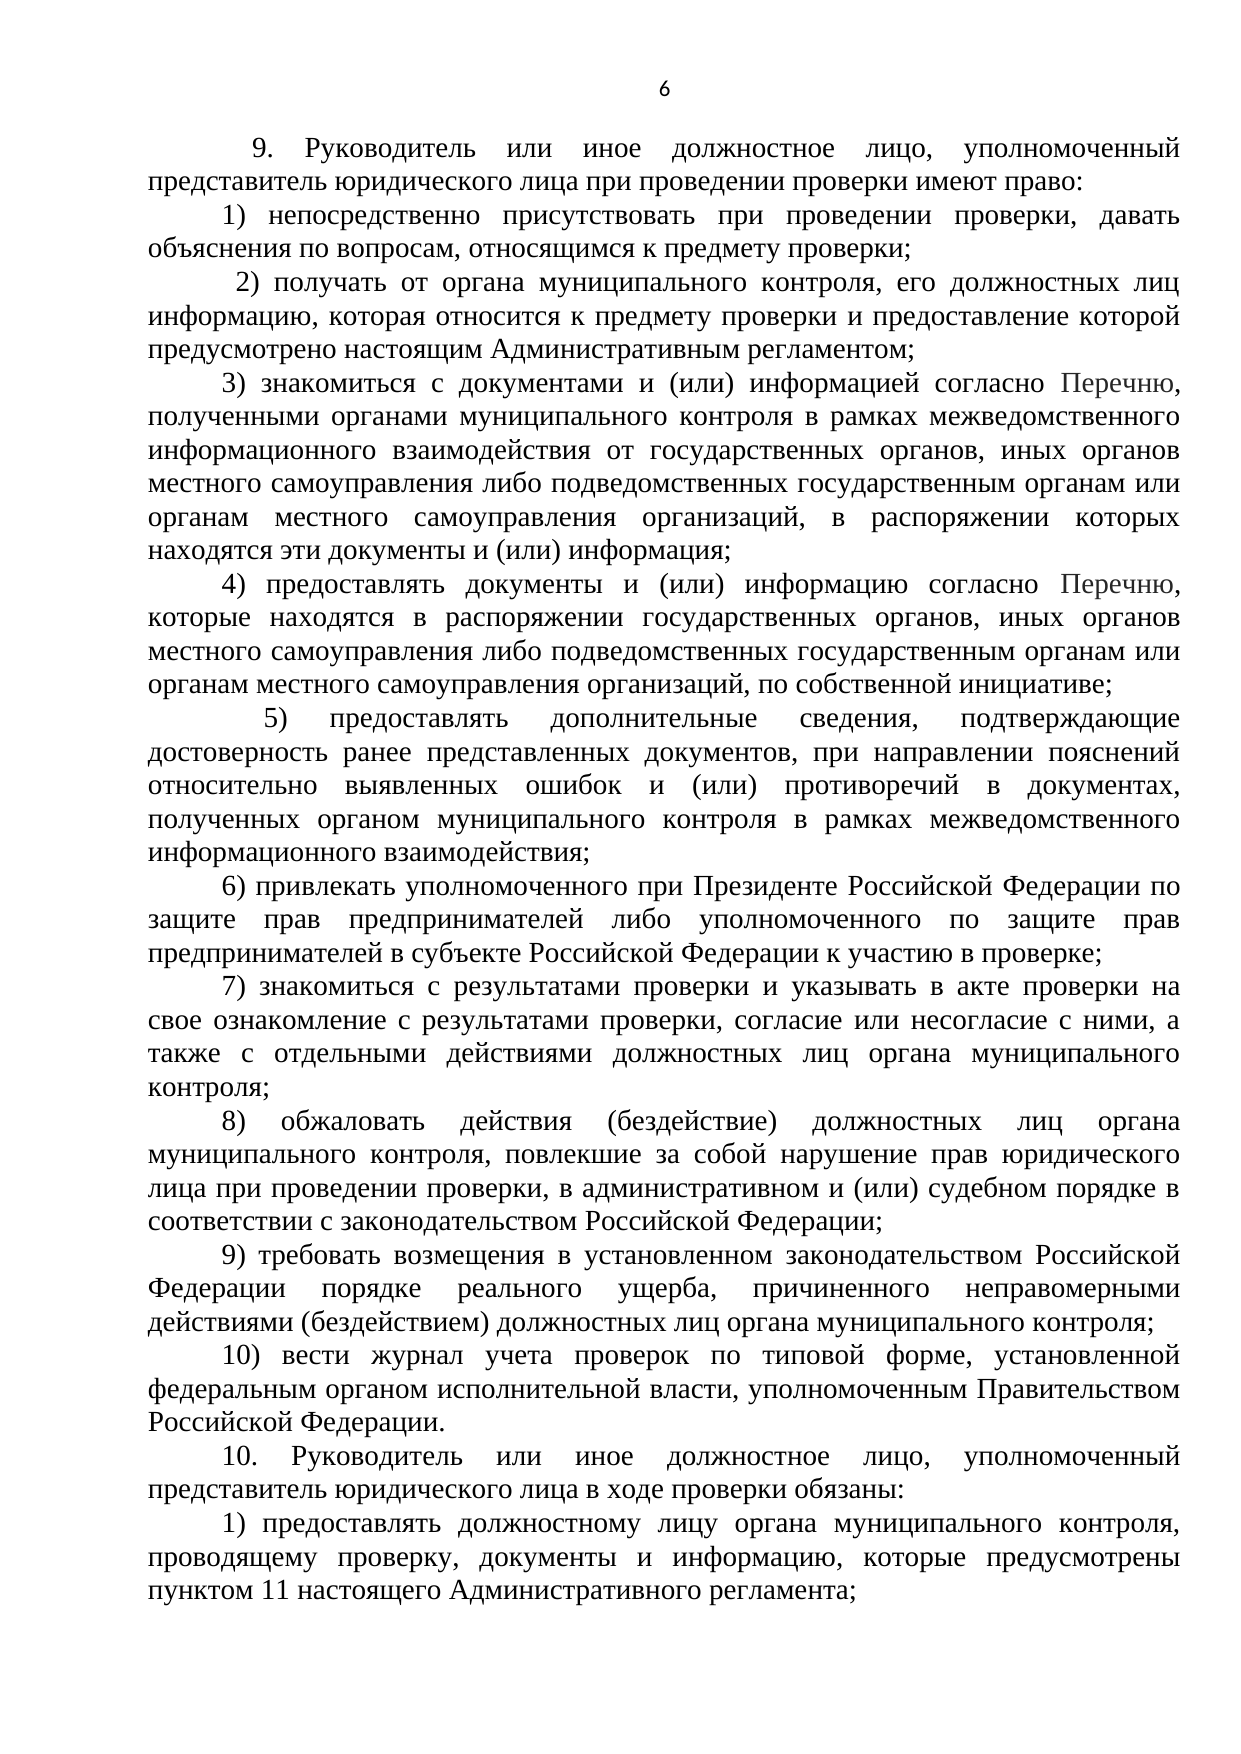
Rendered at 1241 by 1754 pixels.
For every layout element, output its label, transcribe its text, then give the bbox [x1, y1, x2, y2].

text 2) получать от органа муниципального контроля, его должностных лиц информацию, которая относится к предмету проверки и предоставление которой предусмотрено настоящим Административным регламентом; [148, 264, 1181, 365]
text 7) знакомиться с результатами проверки и указывать в акте проверки на свое ознакомление с результатами проверки, согласие или несогласие с ними, а также с отдельными действиями должностных лиц органа муниципального контроля; [148, 968, 1181, 1103]
text 1) непосредственно присутствовать при проведении проверки, давать объяснения по вопросам, относящимся к предмету проверки; [148, 197, 1181, 264]
text 5) предоставлять дополнительные сведения, подтверждающие достоверность ранее представленных документов, при направлении пояснений относительно выявленных ошибок и (или) противоречий в документах, полученных органом муниципального контроля в рамках межведомственного информационного взаимодействия; [148, 700, 1181, 868]
text 10. Руководитель или иное должностное лицо, уполномоченный представитель юридического лица в ходе проверки обязаны: [148, 1438, 1181, 1505]
text 8) обжаловать действия (бездействие) должностных лиц органа муниципального контроля, повлекшие за собой нарушение прав юридического лица при проведении проверки, в административном и (или) судебном порядке в соответствии с законодательством Российской Федерации; [148, 1103, 1181, 1237]
text 9) требовать возмещения в установленном законодательством Российской Федерации порядке реального ущерба, причиненного неправомерными действиями (бездействием) должностных лиц органа муниципального контроля; [148, 1237, 1181, 1337]
text 1) предоставлять должностному лицу органа муниципального контроля, проводящему проверку, документы и информацию, которые предусмотрены пунктом 11 настоящего Административного регламента; [148, 1505, 1181, 1606]
text 4) предоставлять документы и (или) информацию согласно Перечню, которые находятся в распоряжении государственных органов, иных органов местного самоуправления либо подведомственных государственным органам или органам местного самоуправления организаций, по собственной инициативе; [148, 566, 1181, 700]
text 3) знакомиться с документами и (или) информацией согласно Перечню, полученными органами муниципального контроля в рамках межведомственного информационного взаимодействия от государственных органов, иных органов местного самоуправления либо подведомственных государственным органам или органам местного самоуправления организаций, в распоряжении которых находятся эти документы и (или) информация; [148, 365, 1181, 566]
text 9. Руководитель или иное должностное лицо, уполномоченный представитель юридического лица при проведении проверки имеют право: [148, 130, 1181, 197]
text 10) вести журнал учета проверок по типовой форме, установленной федеральным органом исполнительной власти, уполномоченным Правительством Российской Федерации. [148, 1337, 1181, 1438]
text 6) привлекать уполномоченного при Президенте Российской Федерации по защите прав предпринимателей либо уполномоченного по защите прав предпринимателей в субъекте Российской Федерации к участию в проверке; [148, 868, 1181, 968]
